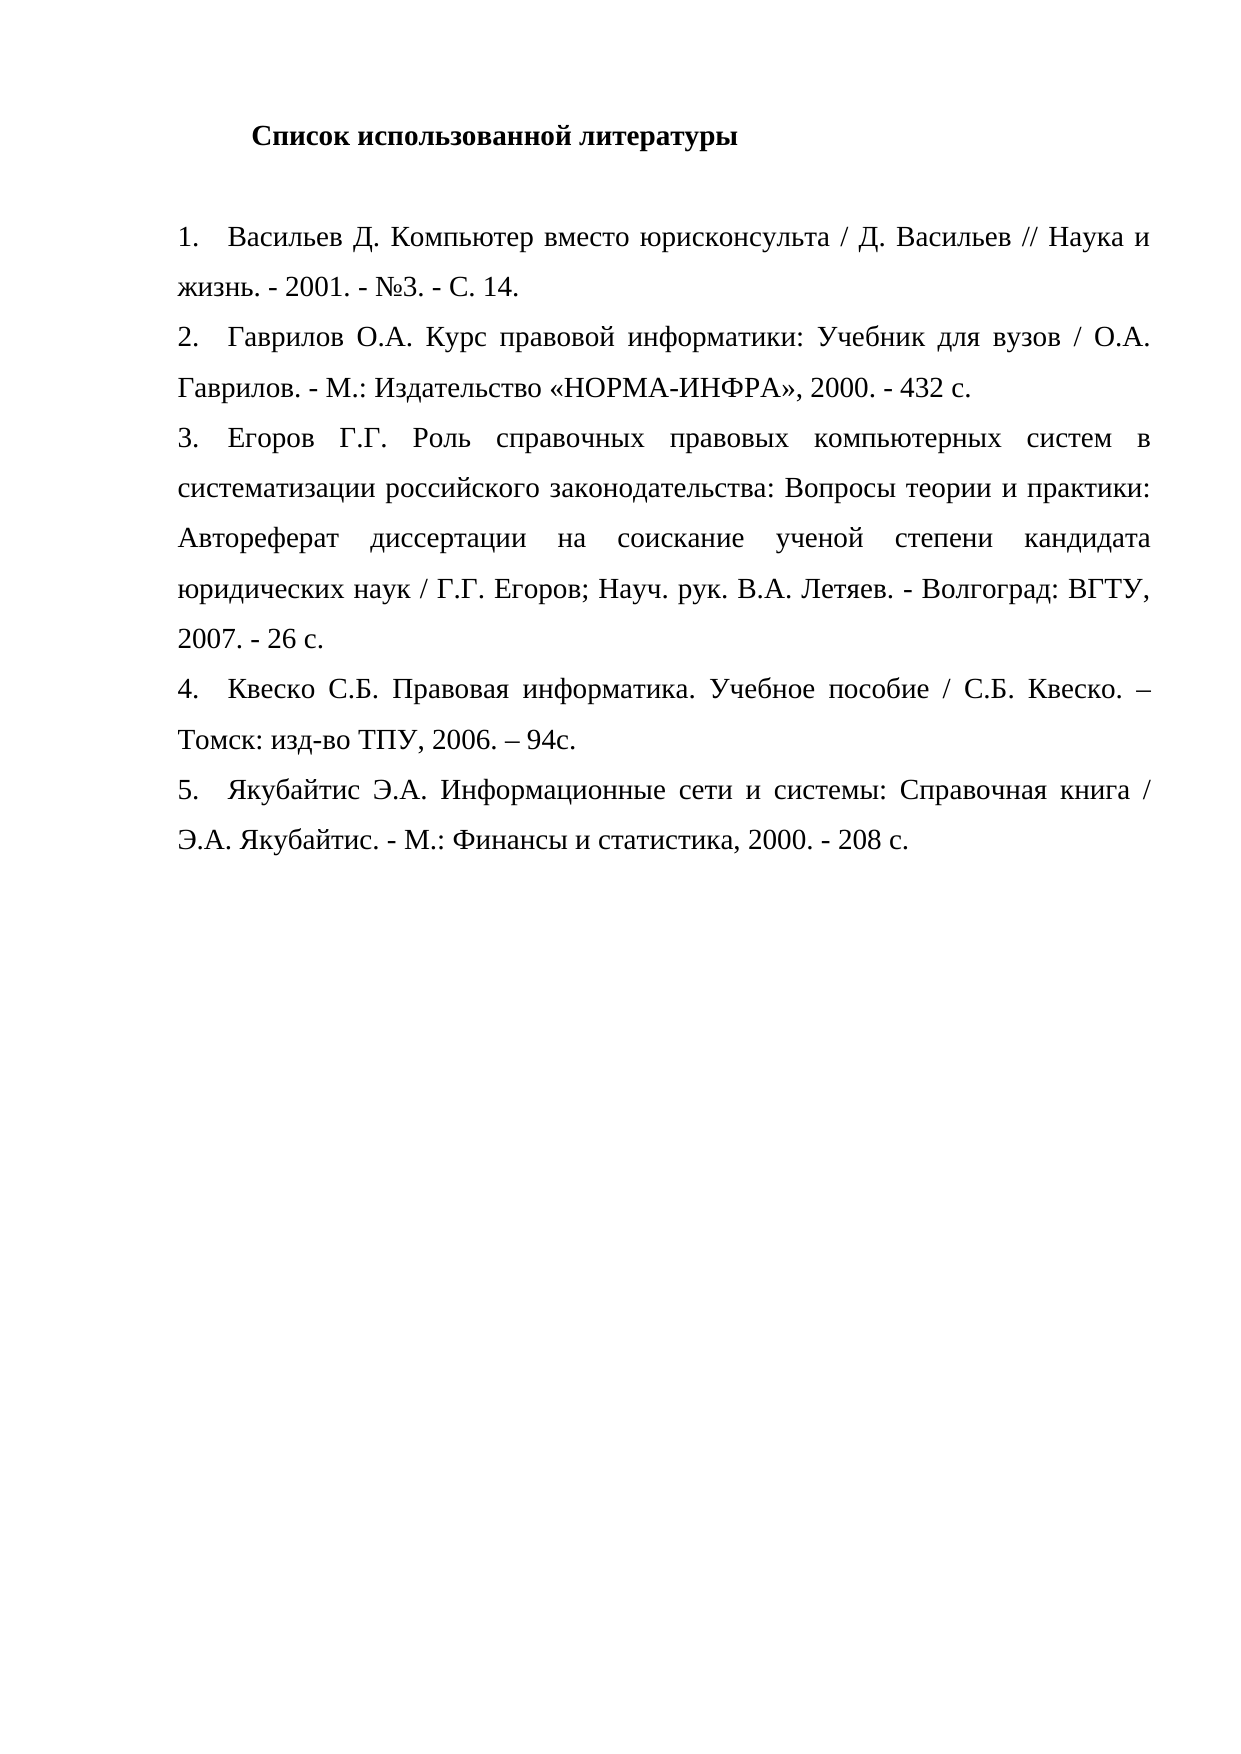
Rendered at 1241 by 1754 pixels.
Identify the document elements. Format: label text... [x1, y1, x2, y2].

list Квеско С.Б. Правовая информатика. Учебное пособие / С.Б. Квеско. – Томск: изд-во ТПУ, 2006. – 94с. [177, 672, 1152, 755]
list Якубайтис Э.А. Информационные сети и системы: Справочная книга / Э.А. Якубайтис. - М.: Финансы и статистика, 2000. - 208 с. [177, 772, 1152, 856]
list Егоров Г.Г. Роль справочных правовых компьютерных систем в систематизации российского законодательства: Вопросы теории и практики: Автореферат диссертации на соискание ученой степени кандидата юридических наук / Г.Г. Егоров; Науч. рук. В.А. Летяев. - Волгоград: ВГТУ, 2007. - 26 с. [177, 420, 1152, 655]
list Гаврилов О.А. Курс правовой информатики: Учебник для вузов / О.А. Гаврилов. - М.: Издательство «НОРМА-ИНФРА», 2000. - 432 с. [177, 319, 1152, 403]
text Список использованной литературы [177, 118, 1152, 152]
list Васильев Д. Компьютер вместо юрисконсульта / Д. Васильев // Наука и жизнь. - 2001. - №3. - С. 14. [177, 219, 1152, 303]
